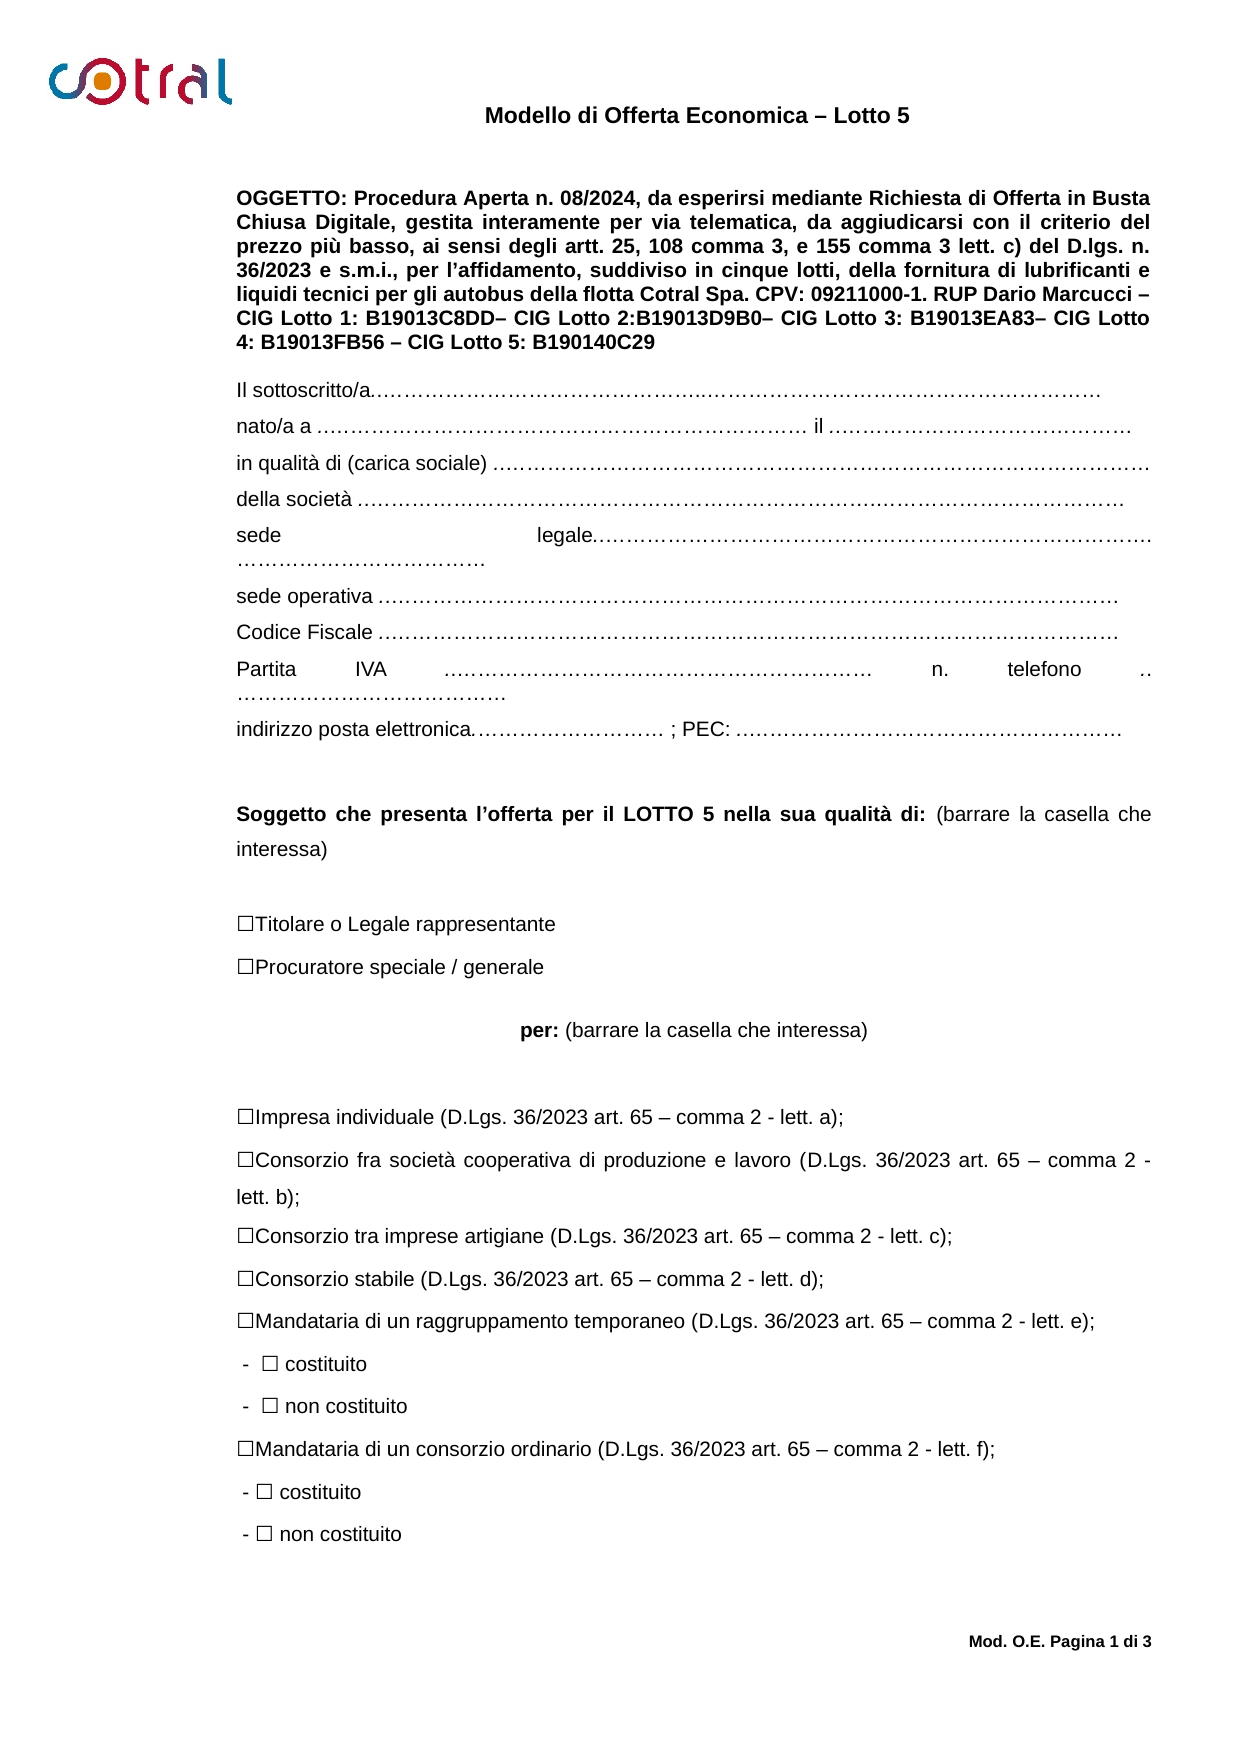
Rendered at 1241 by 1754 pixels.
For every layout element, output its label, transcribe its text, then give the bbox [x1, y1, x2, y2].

text Procuratore speciale / generale [236, 952, 1152, 980]
text Consorzio tra imprese artigiane (D.Lgs. 36/2023 art. 65 – comma 2 - lett. c); [236, 1221, 1152, 1249]
text Titolare o Legale rappresentante [236, 909, 1152, 938]
text per: (barrare la casella che interessa) [236, 1018, 1152, 1042]
text Impresa individuale (D.Lgs. 36/2023 art. 65 – comma 2 - lett. a); [236, 1102, 1152, 1131]
text sede legale. [236, 523, 1152, 571]
text Mandataria di un consorzio ordinario (D.Lgs. 36/2023 art. 65 – comma 2 - lett. f); [236, 1434, 1152, 1463]
picture [3, 4, 277, 158]
text nato/a a . il . [236, 414, 1152, 438]
text - non costituito [236, 1519, 1152, 1548]
text - costituito [236, 1477, 1152, 1505]
text Consorzio stabile (D.Lgs. 36/2023 art. 65 – comma 2 - lett. d); [236, 1264, 1152, 1292]
text - costituito [236, 1349, 1152, 1377]
text della società . [236, 487, 1152, 511]
text sede operativa . [236, 584, 1152, 608]
text Il sottoscritto/a. [236, 377, 1152, 401]
text Consorzio fra società cooperativa di produzione e lavoro (D.Lgs. 36/2023 art. 65 – comma 2 - lett. b); [236, 1145, 1152, 1209]
text - non costituito [236, 1392, 1152, 1420]
text Mandataria di un raggruppamento temporaneo (D.Lgs. 36/2023 art. 65 – comma 2 - lett. e); [236, 1306, 1152, 1335]
text in qualità di (carica sociale) . [236, 450, 1152, 474]
text indirizzo posta elettronica. ; PEC: . [236, 717, 1152, 741]
text Codice Fiscale . [236, 620, 1152, 644]
text Soggetto che presenta l’offerta per il LOTTO 5 nella sua qualità di: (barrare la casella che interessa) [236, 801, 1152, 861]
text OGGETTO: Procedura Aperta n. 08/2024, da esperirsi mediante Richiesta di Offerta in Busta Chiusa Digitale, gestita interamente per via telematica, da aggiudicarsi con il criterio del prezzo più basso, ai sensi degli artt. 25, 108 comma 3, e 155 comma 3 lett. c) del D.lgs. n. 36/2023 e s.m.i., per l’affidamento, suddiviso in cinque lotti, della fornitura di lubrificanti e liquidi tecnici per gli autobus della flotta Cotral Spa. CPV: 09211000-1. RUP Dario Marcucci – CIG Lotto 1: B19013C8DD– CIG Lotto 2:B19013D9B0– CIG Lotto 3: B19013EA83– CIG Lotto 4: B19013FB56 – CIG Lotto 5: B190140C29 [236, 186, 1152, 353]
text Partita IVA . n. telefono . [236, 657, 1152, 704]
